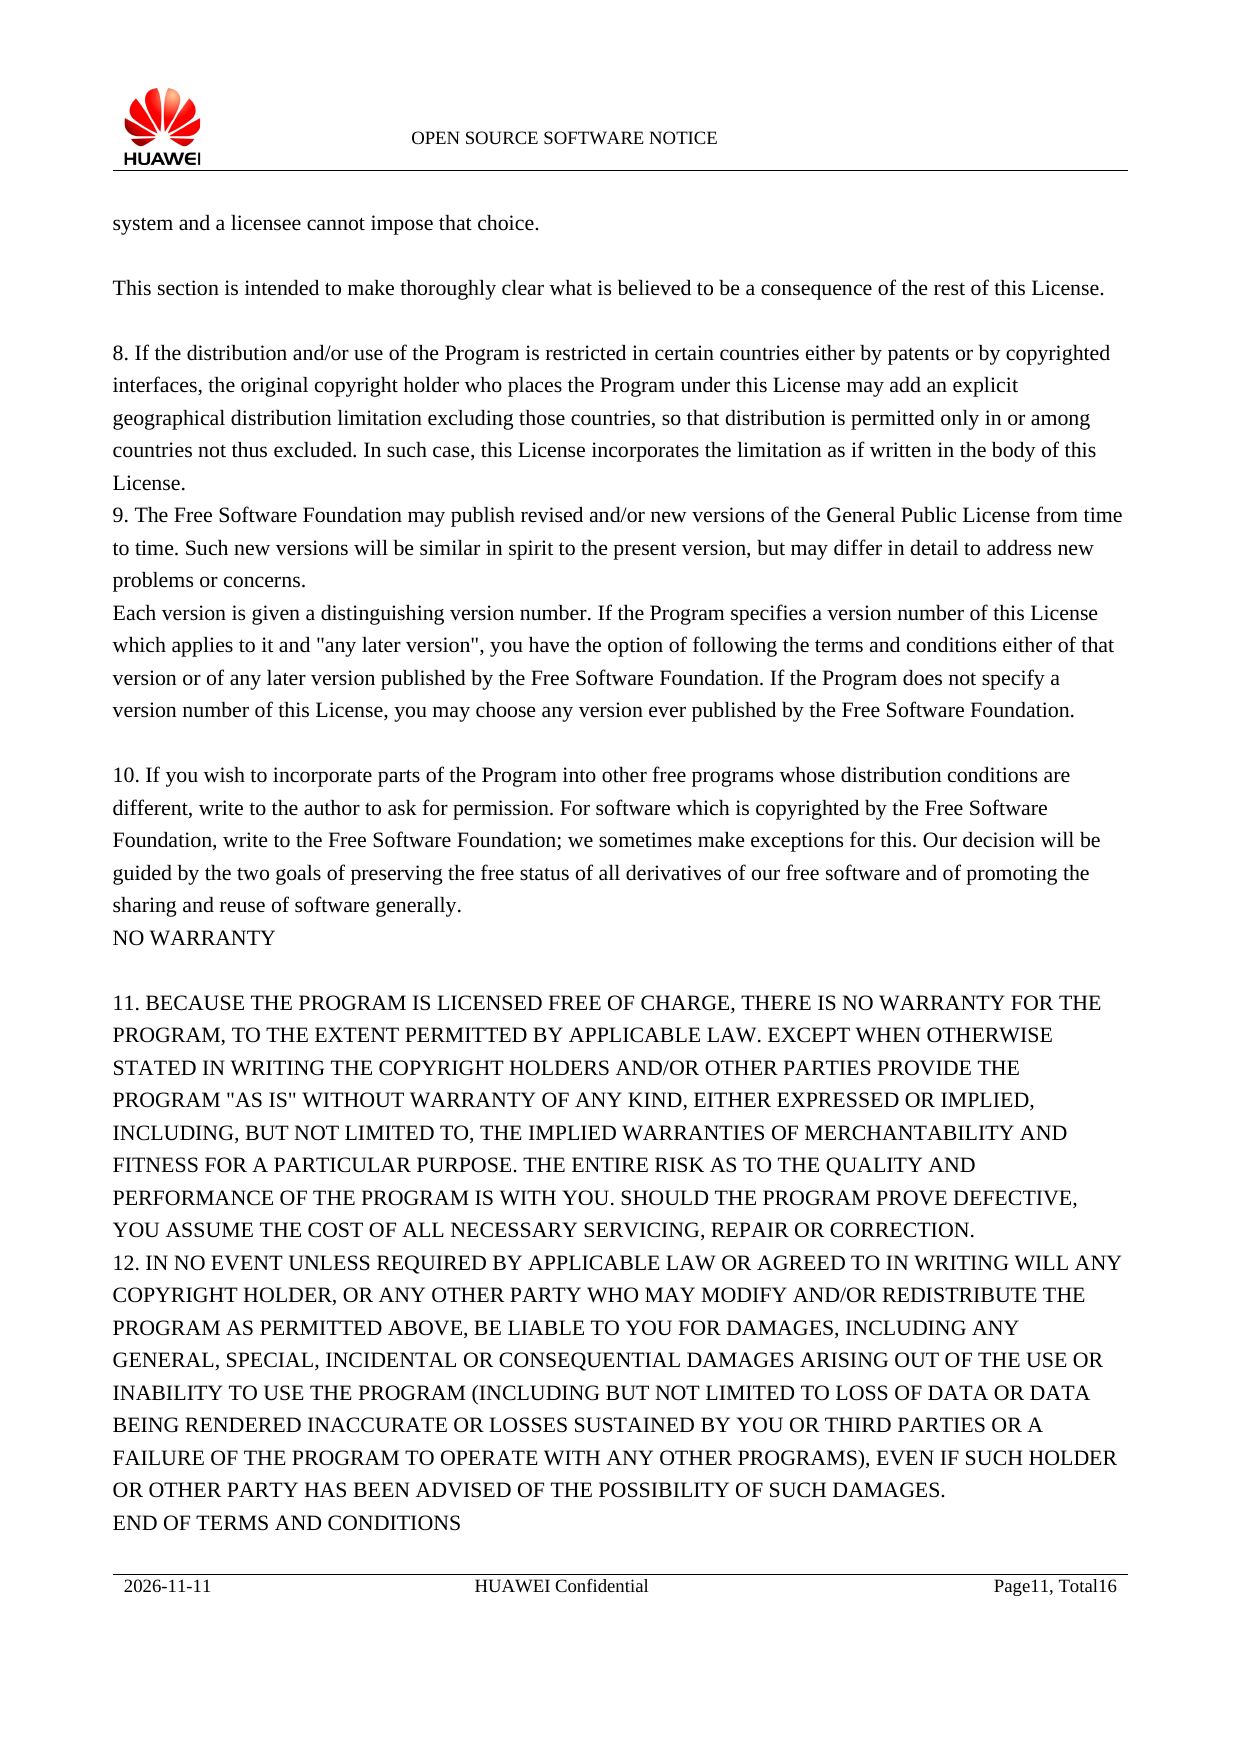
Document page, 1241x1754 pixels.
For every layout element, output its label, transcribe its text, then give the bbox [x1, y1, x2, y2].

picture [124, 88, 201, 165]
